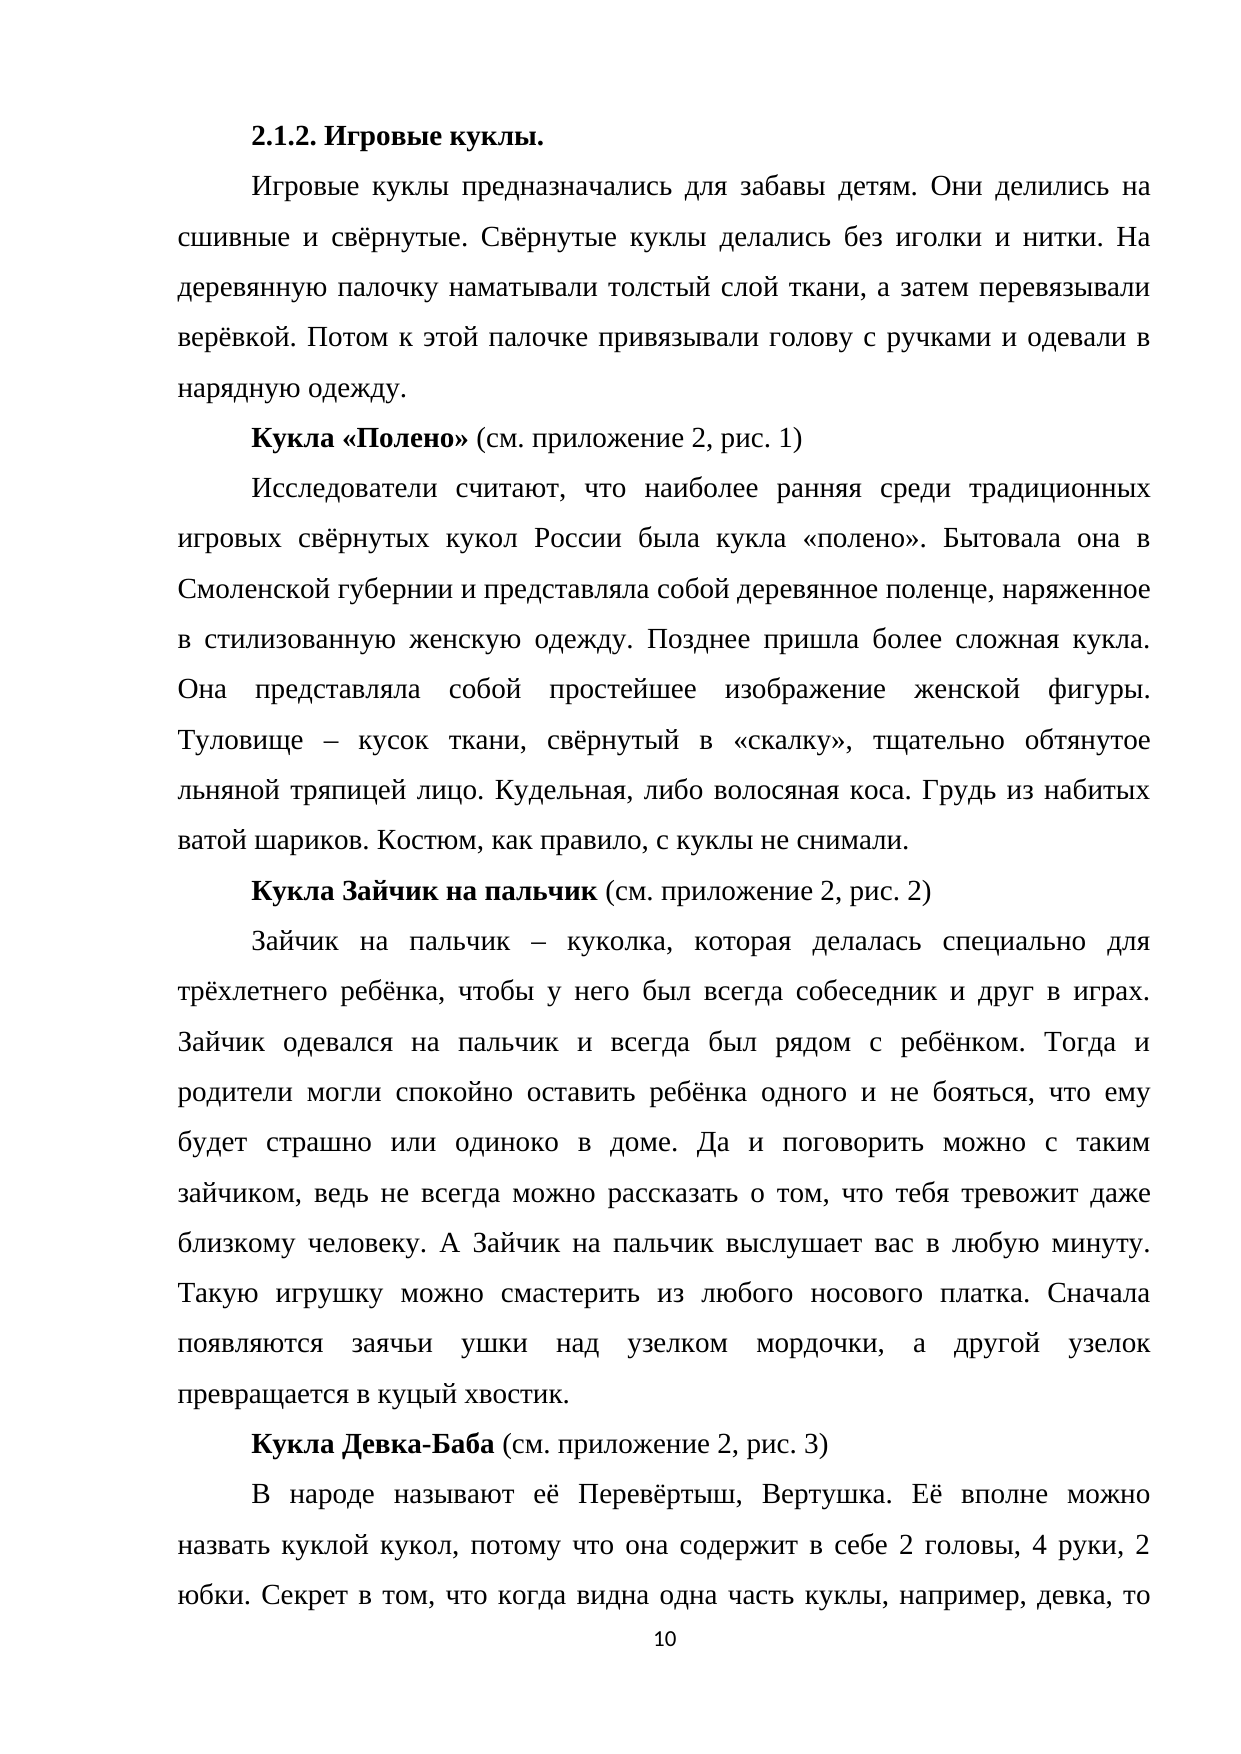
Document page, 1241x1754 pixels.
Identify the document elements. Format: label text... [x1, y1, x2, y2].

text Кукла Девка-Баба (см. приложение 2, рис. 3) [177, 1426, 1152, 1460]
text Зайчик на пальчик – куколка, которая делалась специально для трёхлетнего ребёнка, чтобы у него был всегда собеседник и друг в играх. Зайчик одевался на пальчик и всегда был рядом с ребёнком. Тогда и родители могли спокойно оставить ребёнка одного и не бояться, что ему будет страшно или одиноко в доме. Да и поговорить можно с таким зайчиком, ведь не всегда можно рассказать о том, что тебя тревожит даже близкому человеку. А Зайчик на пальчик выслушает вас в любую минуту. Такую игрушку можно смастерить из любого носового платка. Сначала появляются заячьи ушки над узелком мордочки, а другой узелок превращается в куцый хвостик. [177, 923, 1152, 1409]
text 2.1.2. Игровые куклы. [177, 118, 1152, 152]
text Кукла «Полено» (см. приложение 2, рис. 1) [177, 420, 1152, 453]
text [177, 1477, 1152, 1611]
text Игровые куклы предназначались для забавы детям. Они делились на сшивные и свёрнутые. Свёрнутые куклы делались без иголки и нитки. На деревянную палочку наматывали толстый слой ткани, а затем перевязывали верёвкой. Потом к этой палочке привязывали голову с ручками и одевали в нарядную одежду. [177, 168, 1152, 403]
text Кукла Зайчик на пальчик (см. приложение 2, рис. 2) [177, 873, 1152, 906]
text Исследователи считают, что наиболее ранняя среди традиционных игровых свёрнутых кукол России была кукла «полено». Бытовала она в Смоленской губернии и представляла собой деревянное поленце, наряженное в стилизованную женскую одежду. Позднее пришла более сложная кукла. Она представляла собой простейшее изображение женской фигуры. Туловище – кусок ткани, свёрнутый в «скалку», тщательно обтянутое льняной тряпицей лицо. Кудельная, либо волосяная коса. Грудь из набитых ватой шариков. Костюм, как правило, с куклы не снимали. [177, 470, 1152, 856]
